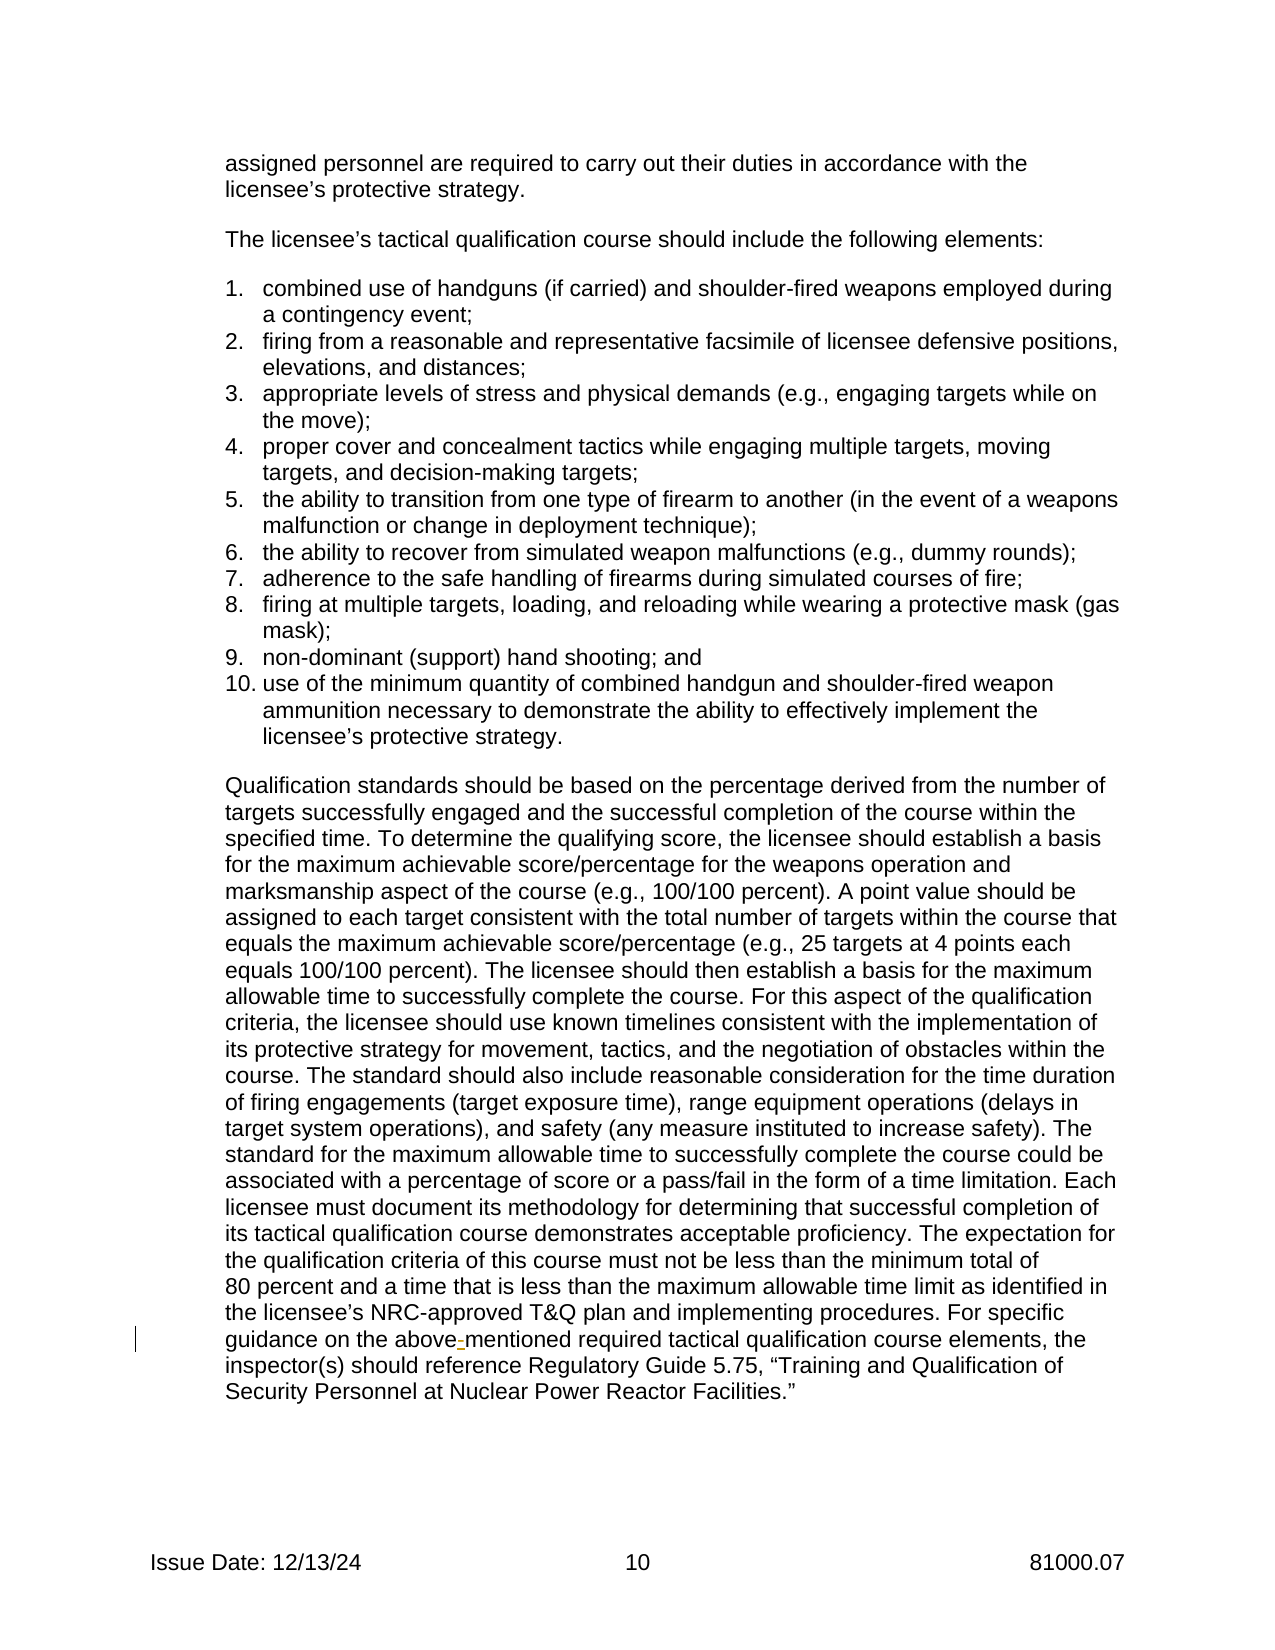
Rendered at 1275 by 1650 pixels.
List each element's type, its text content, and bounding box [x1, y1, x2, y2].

list non-dominant (support) hand shooting; and [225, 644, 1125, 670]
list appropriate levels of stress and physical demands (e.g., engaging targets while on the move); [225, 380, 1125, 433]
list the ability to transition from one type of firearm to another (in the event of a weapons malfunction or change in deployment technique); [225, 486, 1125, 538]
list use of the minimum quantity of combined handgun and shoulder-fired weapon ammunition necessary to demonstrate the ability to effectively implement the licensee’s protective strategy. [225, 670, 1125, 749]
text The licensee’s tactical qualification course should include the following elements: [225, 226, 1125, 252]
list firing from a reasonable and representative facsimile of licensee defensive positions, elevations, and distances; [225, 328, 1125, 380]
text Qualification standards should be based on the percentage derived from the number of targets successfully engaged and the successful completion of the course within the specified time. To determine the qualifying score, the licensee should establish a basis for the maximum achievable score/percentage for the weapons operation and marksmanship aspect of the course (e.g., 100/100 percent). A point value should be assigned to each target consistent with the total number of targets within the course that equals the maximum achievable score/percentage (e.g., 25 targets at 4 points each equals 100/100 percent). The licensee should then establish a basis for the maximum allowable time to successfully complete the course. For this aspect of the qualification criteria, the licensee should use known timelines consistent with the implementation of its protective strategy for movement, tactics, and the negotiation of obstacles within the course. The standard should also include reasonable consideration for the time duration of firing engagements (target exposure time), range equipment operations (delays in target system operations), and safety (any measure instituted to increase safety). The standard for the maximum allowable time to successfully complete the course could be associated with a percentage of score or a pass/fail in the form of a time limitation. Each licensee must document its methodology for determining that successful completion of its tactical qualification course demonstrates acceptable proficiency. The expectation for the qualification criteria of this course must not be less than the minimum total of 80 percent and a time that is less than the maximum allowable time limit as identified in the licensee’s NRC-approved T&Q plan and implementing procedures. For specific guidance on the abovementioned required tactical qualification course elements, the inspector(s) should reference Regulatory Guide 5.75, “Training and Qualification of Security Personnel at Nuclear Power Reactor Facilities.” [225, 772, 1125, 1405]
list proper cover and concealment tactics while engaging multiple targets, moving targets, and decision-making targets; [225, 433, 1125, 486]
list firing at multiple targets, loading, and reloading while wearing a protective mask (gas mask); [225, 591, 1125, 644]
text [225, 150, 1125, 203]
list adherence to the safe handling of firearms during simulated courses of fire; [225, 565, 1125, 591]
list combined use of handguns (if carried) and shoulder-fired weapons employed during a contingency event; [225, 275, 1125, 328]
list the ability to recover from simulated weapon malfunctions (e.g., dummy rounds); [225, 538, 1125, 565]
